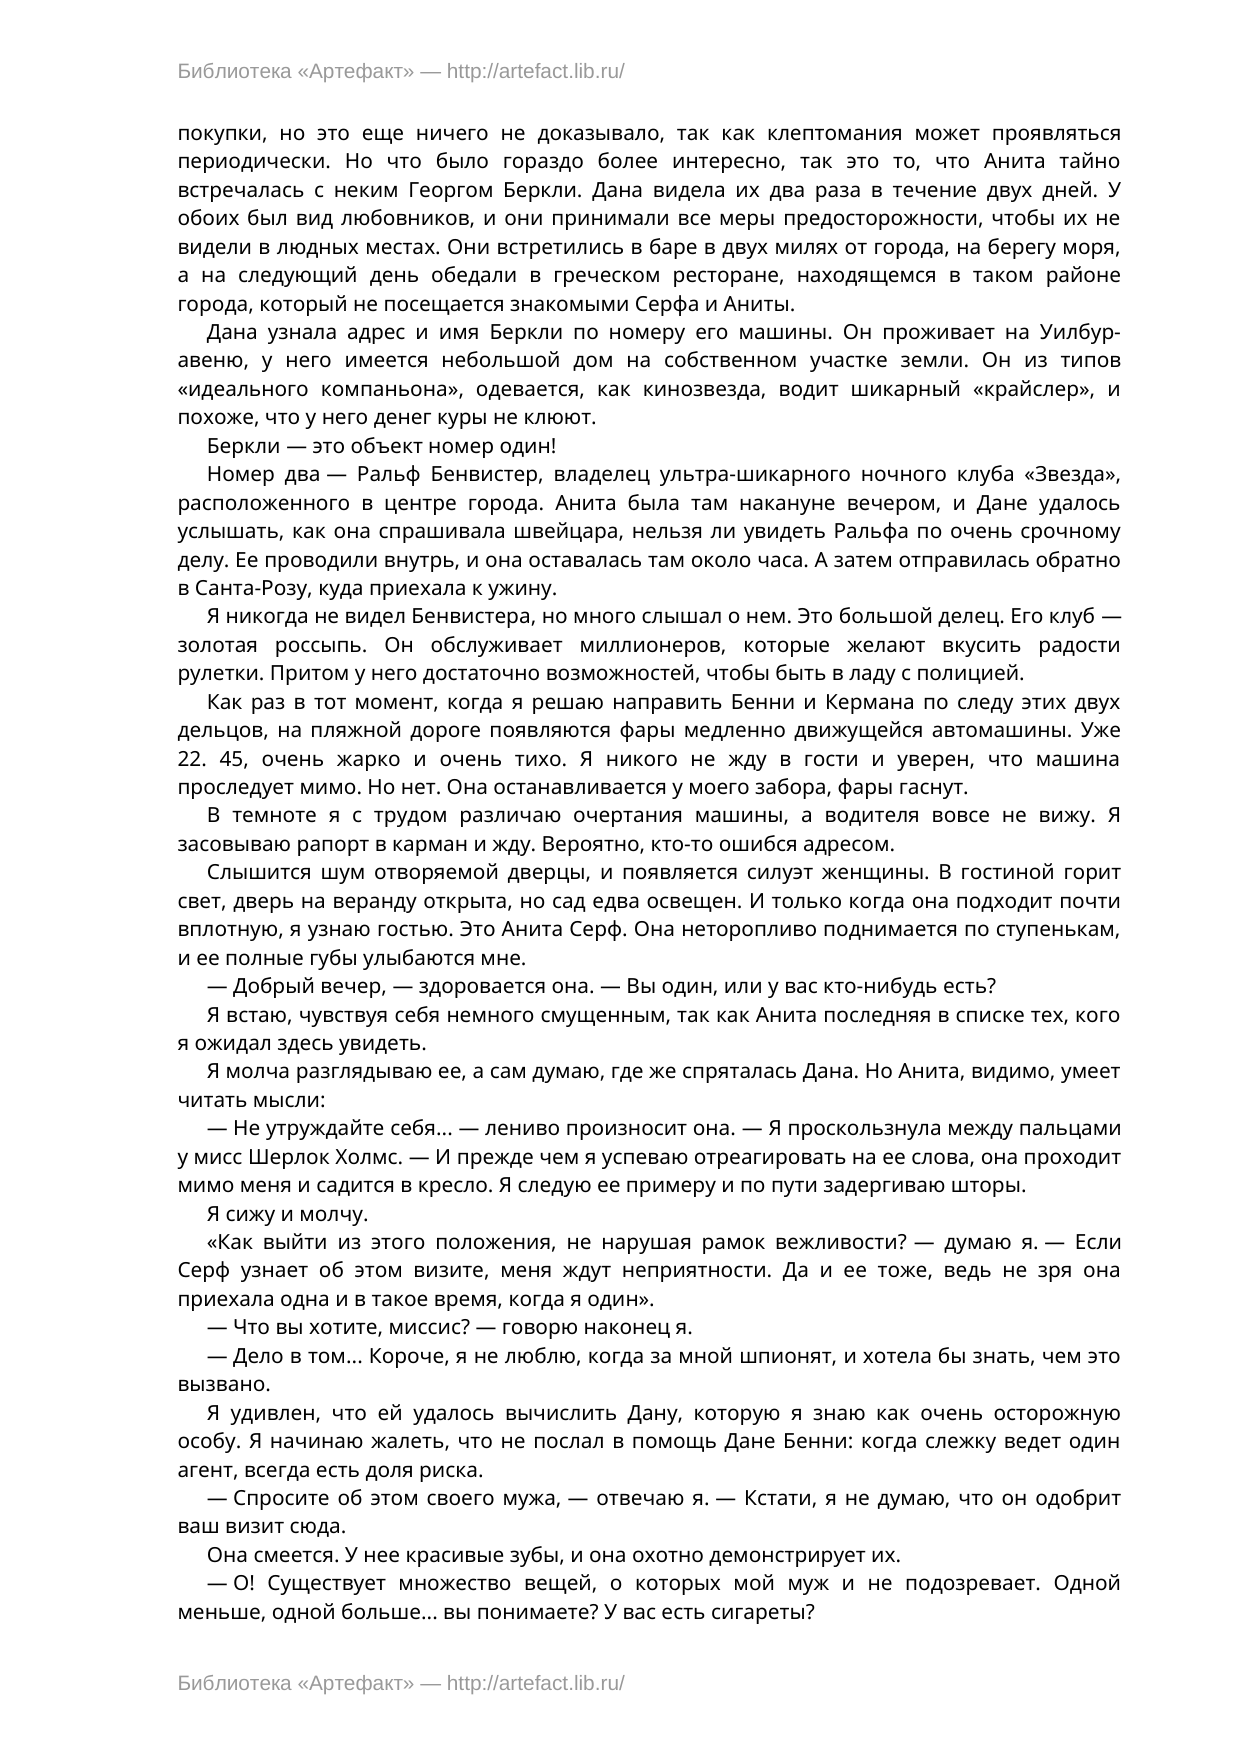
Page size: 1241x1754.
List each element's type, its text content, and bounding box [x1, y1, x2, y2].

text Дана узнала адрес и имя Беркли по номеру его машины. Он проживает на Уилбур-авеню, у него имеется небольшой дом на собственном участке земли. Он из типов «идеального компаньона», одевается, как кинозвезда, водит шикарный «крайслер», и похоже, что у него денег куры не клюют. [177, 317, 1122, 431]
text Я встаю, чувствуя себя немного смущенным, так как Анита последняя в списке тех, кого я ожидал здесь увидеть. [177, 1000, 1122, 1057]
text Слышится шум отворяемой дверцы, и появляется силуэт женщины. В гостиной горит свет, дверь на веранду открыта, но сад едва освещен. И только когда она подходит почти вплотную, я узнаю гостью. Это Анита Серф. Она неторопливо поднимается по ступенькам, и ее полные губы улыбаются мне. [177, 857, 1122, 971]
text — Что вы хотите, миссис? — говорю наконец я. [177, 1312, 1122, 1341]
text Номер два — Ральф Бенвистер, владелец ультра-шикарного ночного клуба «Звезда», расположенного в центре города. Анита была там накануне вечером, и Дане удалось услышать, как она спрашивала швейцара, нельзя ли увидеть Ральфа по очень срочному делу. Ее проводили внутрь, и она оставалась там около часа. А затем отправилась обратно в Санта-Розу, куда приехала к ужину. [177, 459, 1122, 602]
text — Дело в том... Короче, я не люблю, когда за мной шпионят, и хотела бы знать, чем это вызвано. [177, 1341, 1122, 1398]
text «Как выйти из этого положения, не нарушая рамок вежливости? — думаю я. — Если Серф узнает об этом визите, меня ждут неприятности. Да и ее тоже, ведь не зря она приехала одна и в такое время, когда я один». [177, 1227, 1122, 1312]
text — О! Существует множество вещей, о которых мой муж и не подозревает. Одной меньше, одной больше... вы понимаете? У вас есть сигареты? [177, 1568, 1122, 1625]
text Она смеется. У нее красивые зубы, и она охотно демонстрирует их. [177, 1540, 1122, 1568]
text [177, 118, 1122, 317]
text Я сижу и молчу. [177, 1199, 1122, 1227]
text Я молча разглядываю ее, а сам думаю, где же спряталась Дана. Но Анита, видимо, умеет читать мысли: [177, 1057, 1122, 1113]
text Я никогда не видел Бенвистера, но много слышал о нем. Это большой делец. Его клуб — золотая россыпь. Он обслуживает миллионеров, которые желают вкусить радости рулетки. Притом у него достаточно возможностей, чтобы быть в ладу с полицией. [177, 602, 1122, 687]
text В темноте я с трудом различаю очертания машины, а водителя вовсе не вижу. Я засовываю рапорт в карман и жду. Вероятно, кто-то ошибся адресом. [177, 801, 1122, 857]
text — Добрый вечер, — здоровается она. — Вы один, или у вас кто-нибудь есть? [177, 971, 1122, 1000]
text Беркли — это объект номер один! [177, 431, 1122, 459]
text Как раз в тот момент, когда я решаю направить Бенни и Кермана по следу этих двух дельцов, на пляжной дороге появляются фары медленно движущейся автомашины. Уже 22. 45, очень жарко и очень тихо. Я никого не жду в гости и уверен, что машина проследует мимо. Но нет. Она останавливается у моего забора, фары гаснут. [177, 687, 1122, 801]
text — Спросите об этом своего мужа, — отвечаю я. — Кстати, я не думаю, что он одобрит ваш визит сюда. [177, 1483, 1122, 1540]
text Я удивлен, что ей удалось вычислить Дану, которую я знаю как очень осторожную особу. Я начинаю жалеть, что не послал в помощь Дане Бенни: когда слежку ведет один агент, всегда есть доля риска. [177, 1398, 1122, 1483]
text — Не утруждайте себя... — лениво произносит она. — Я проскользнула между пальцами у мисс Шерлок Холмс. — И прежде чем я успеваю отреагировать на ее слова, она проходит мимо меня и садится в кресло. Я следую ее примеру и по пути задергиваю шторы. [177, 1113, 1122, 1199]
